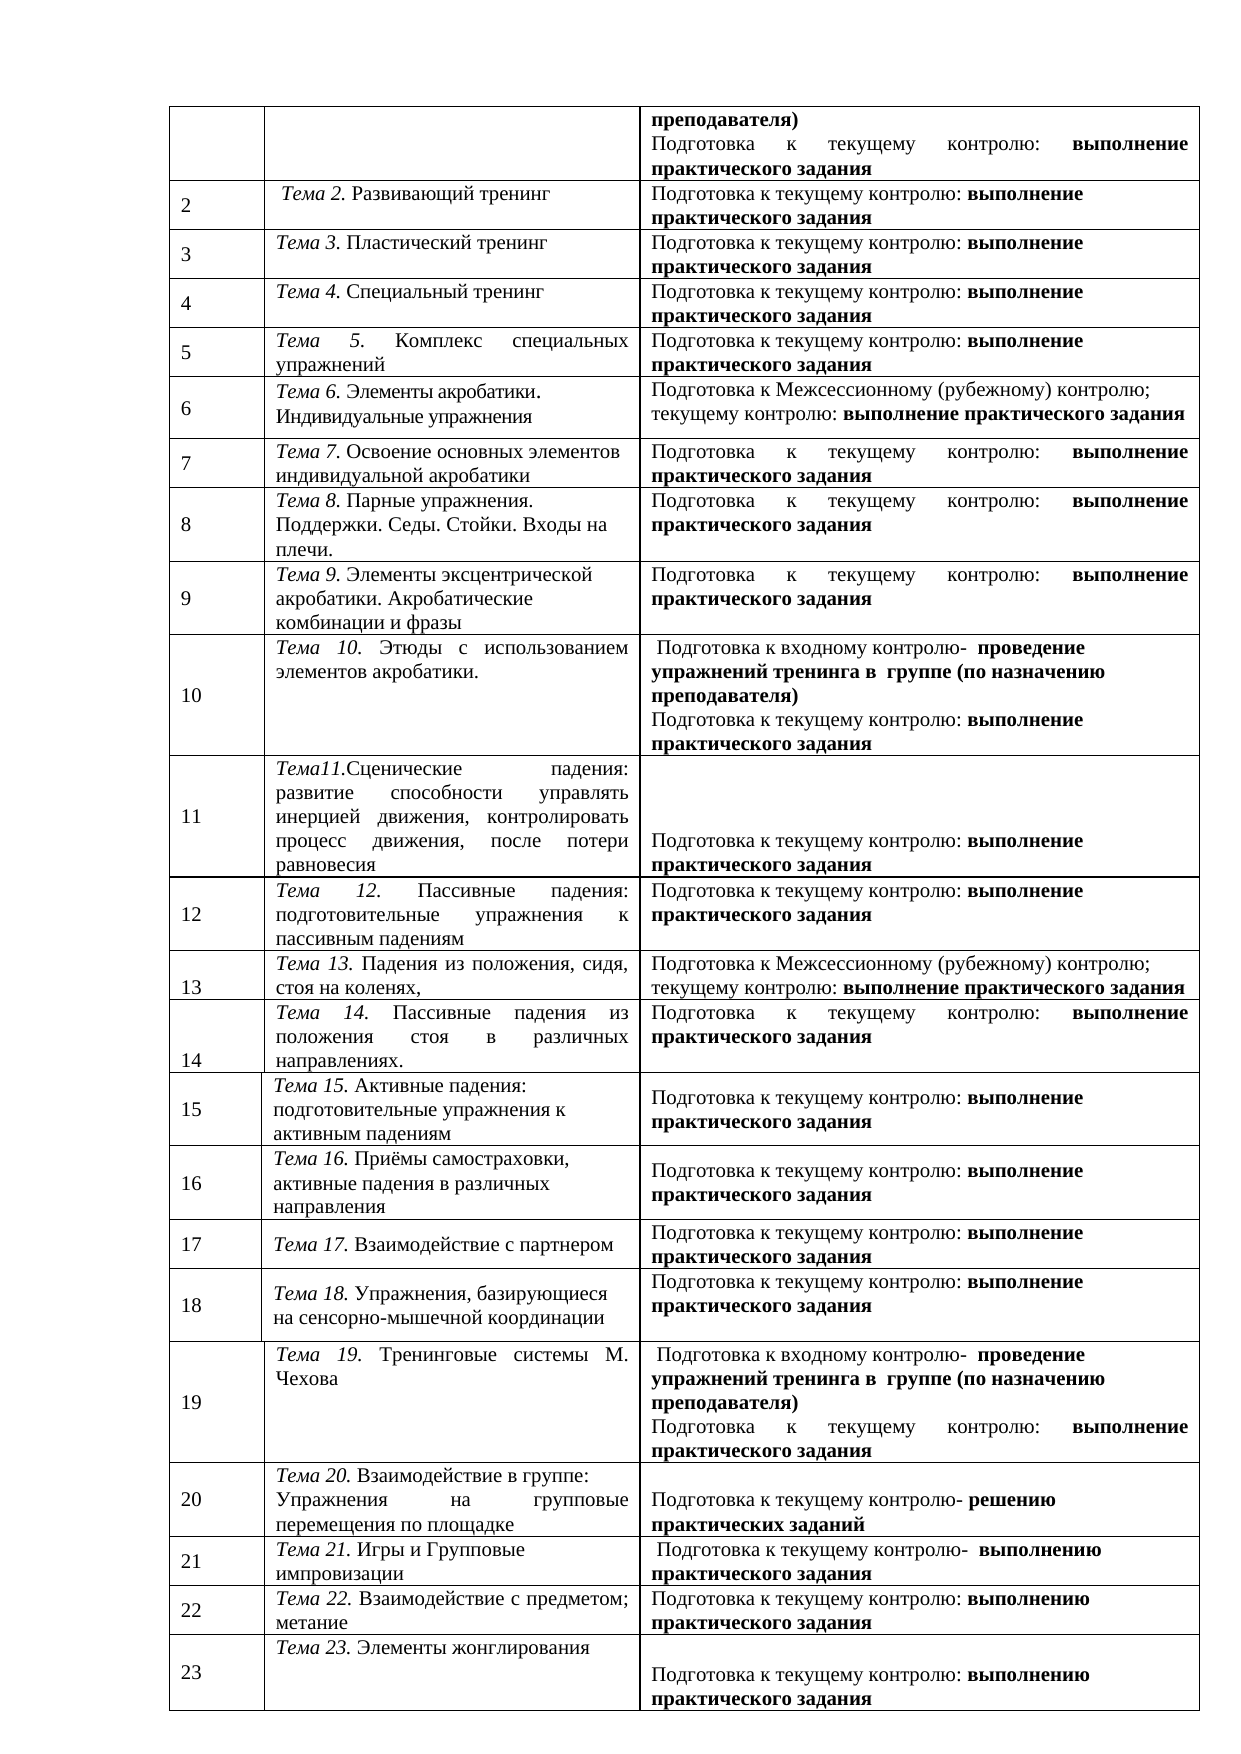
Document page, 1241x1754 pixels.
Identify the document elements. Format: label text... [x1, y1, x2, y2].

table_cell 15 [170, 1073, 261, 1145]
table_cell Тема 20. Взаимодействие в группе: Упражнения на групповые перемещения по площадке [265, 1463, 639, 1536]
table_cell Подготовка к текущему контролю: выполнение практического задания [641, 1073, 1199, 1145]
table_cell Тема 2. Развивающий тренинг [265, 181, 639, 229]
table_cell 9 [170, 562, 264, 634]
table_cell Тема 6. Элементы акробатики. Индивидуальные упражнения [265, 377, 639, 438]
table_cell Тема 3. Пластический тренинг [265, 230, 639, 278]
table_cell 23 [170, 1635, 264, 1709]
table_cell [641, 1635, 1199, 1709]
table_cell 8 [170, 488, 264, 561]
table_cell Подготовка к текущему контролю: выполнение практического задания [641, 878, 1199, 950]
table_cell Подготовка к текущему контролю: выполнение практического задания [641, 181, 1199, 229]
table_cell Тема 8. Парные упражнения. Поддержки. Седы. Стойки. Входы на плечи. [265, 488, 639, 561]
table_cell 22 [170, 1586, 264, 1634]
table_cell Подготовка к текущему контролю- решению практических заданий [641, 1463, 1199, 1536]
table_cell Тема 18. Упражнения, базирующиеся на сенсорно-мышечной координации [262, 1269, 639, 1341]
table_cell Тема11.Сценические падения: развитие способности управлять инерцией движения, контролировать процесс движения, после потери равновесия [265, 756, 639, 876]
table_cell Подготовка к текущему контролю: выполнение практического задания [641, 230, 1199, 278]
table_cell Подготовка к текущему контролю- выполнению практического задания [641, 1537, 1199, 1585]
table_cell 6 [170, 377, 264, 438]
table_cell Подготовка к текущему контролю: выполнение практического задания [641, 439, 1199, 487]
table_cell Тема 14. Пассивные падения из положения стоя в различных направлениях. [265, 1000, 639, 1072]
table_cell 2 [170, 181, 264, 229]
table_cell Подготовка к текущему контролю: выполнение практического задания [641, 1146, 1199, 1218]
table_cell Тема 23. Элементы жонглирования [265, 1635, 639, 1709]
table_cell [641, 1586, 1199, 1634]
table_cell 7 [170, 439, 264, 487]
table_cell Тема 5. Комплекс специальных упражнений [265, 328, 639, 376]
table_cell Подготовка к текущему контролю: выполнение практического задания [641, 562, 1199, 634]
table_cell Подготовка к текущему контролю: выполнение практического задания [641, 1220, 1199, 1268]
table_cell Подготовка к текущему контролю: выполнение практического задания [641, 1269, 1199, 1341]
table_cell Тема 10. Этюды с использованием элементов акробатики. [265, 635, 639, 755]
table_cell Тема 4. Специальный тренинг [265, 279, 639, 327]
table_cell 4 [170, 279, 264, 327]
table_cell Подготовка к текущему контролю: выполнение практического задания [641, 1000, 1199, 1072]
table_cell Тема 16. Приёмы самостраховки, активные падения в различных направления [262, 1146, 639, 1218]
table_cell 1 [170, 107, 264, 179]
table_cell Тема 19. Тренинговые системы М. Чехова [265, 1342, 639, 1462]
table_cell Тема 17. Взаимодействие с партнером [262, 1220, 639, 1268]
table_cell Подготовка к текущему контролю: выполнение практического задания [641, 756, 1199, 876]
table_cell Тема 15. Активные падения: подготовительные упражнения к активным падениям [262, 1073, 639, 1145]
table_cell 12 [170, 878, 264, 950]
table_cell 17 [170, 1220, 261, 1268]
table_cell 14 [170, 1000, 264, 1072]
table_cell Подготовка к текущему контролю: выполнение практического задания [641, 279, 1199, 327]
table_cell Подготовка к Межсессионному (рубежному) контролю; текущему контролю: выполнение практического задания [641, 377, 1199, 438]
table_cell 18 [170, 1269, 261, 1341]
table_cell Подготовка к Межсессионному (рубежному) контролю; текущему контролю: выполнение практического задания [641, 951, 1199, 999]
table_cell 5 [170, 328, 264, 376]
table_cell 3 [170, 230, 264, 278]
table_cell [265, 107, 639, 179]
table_cell 11 [170, 756, 264, 876]
table_cell 19 [170, 1342, 264, 1462]
table_cell 20 [170, 1463, 264, 1536]
table_cell Подготовка к текущему контролю: выполнение практического задания [641, 488, 1199, 561]
table_cell 21 [170, 1537, 264, 1585]
table_cell Тема 21. Игры и Групповые импровизации [265, 1537, 639, 1585]
table_cell Тема 22. Взаимодействие с предметом; метание [265, 1586, 639, 1634]
table_cell Тема 7. Освоение основных элементов индивидуальной акробатики [265, 439, 639, 487]
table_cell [641, 107, 1199, 179]
table_cell 16 [170, 1146, 261, 1218]
table_cell 10 [170, 635, 264, 755]
table_cell Тема 9. Элементы эксцентрической акробатики. Акробатические комбинации и фразы [265, 562, 639, 634]
table_cell Тема 13. Падения из положения, сидя, стоя на коленях, [265, 951, 639, 999]
table_cell 13 [170, 951, 264, 999]
table_cell Подготовка к текущему контролю: выполнение практического задания [641, 328, 1199, 376]
table_cell Тема 12. Пассивные падения: подготовительные упражнения к пассивным падениям [265, 878, 639, 950]
